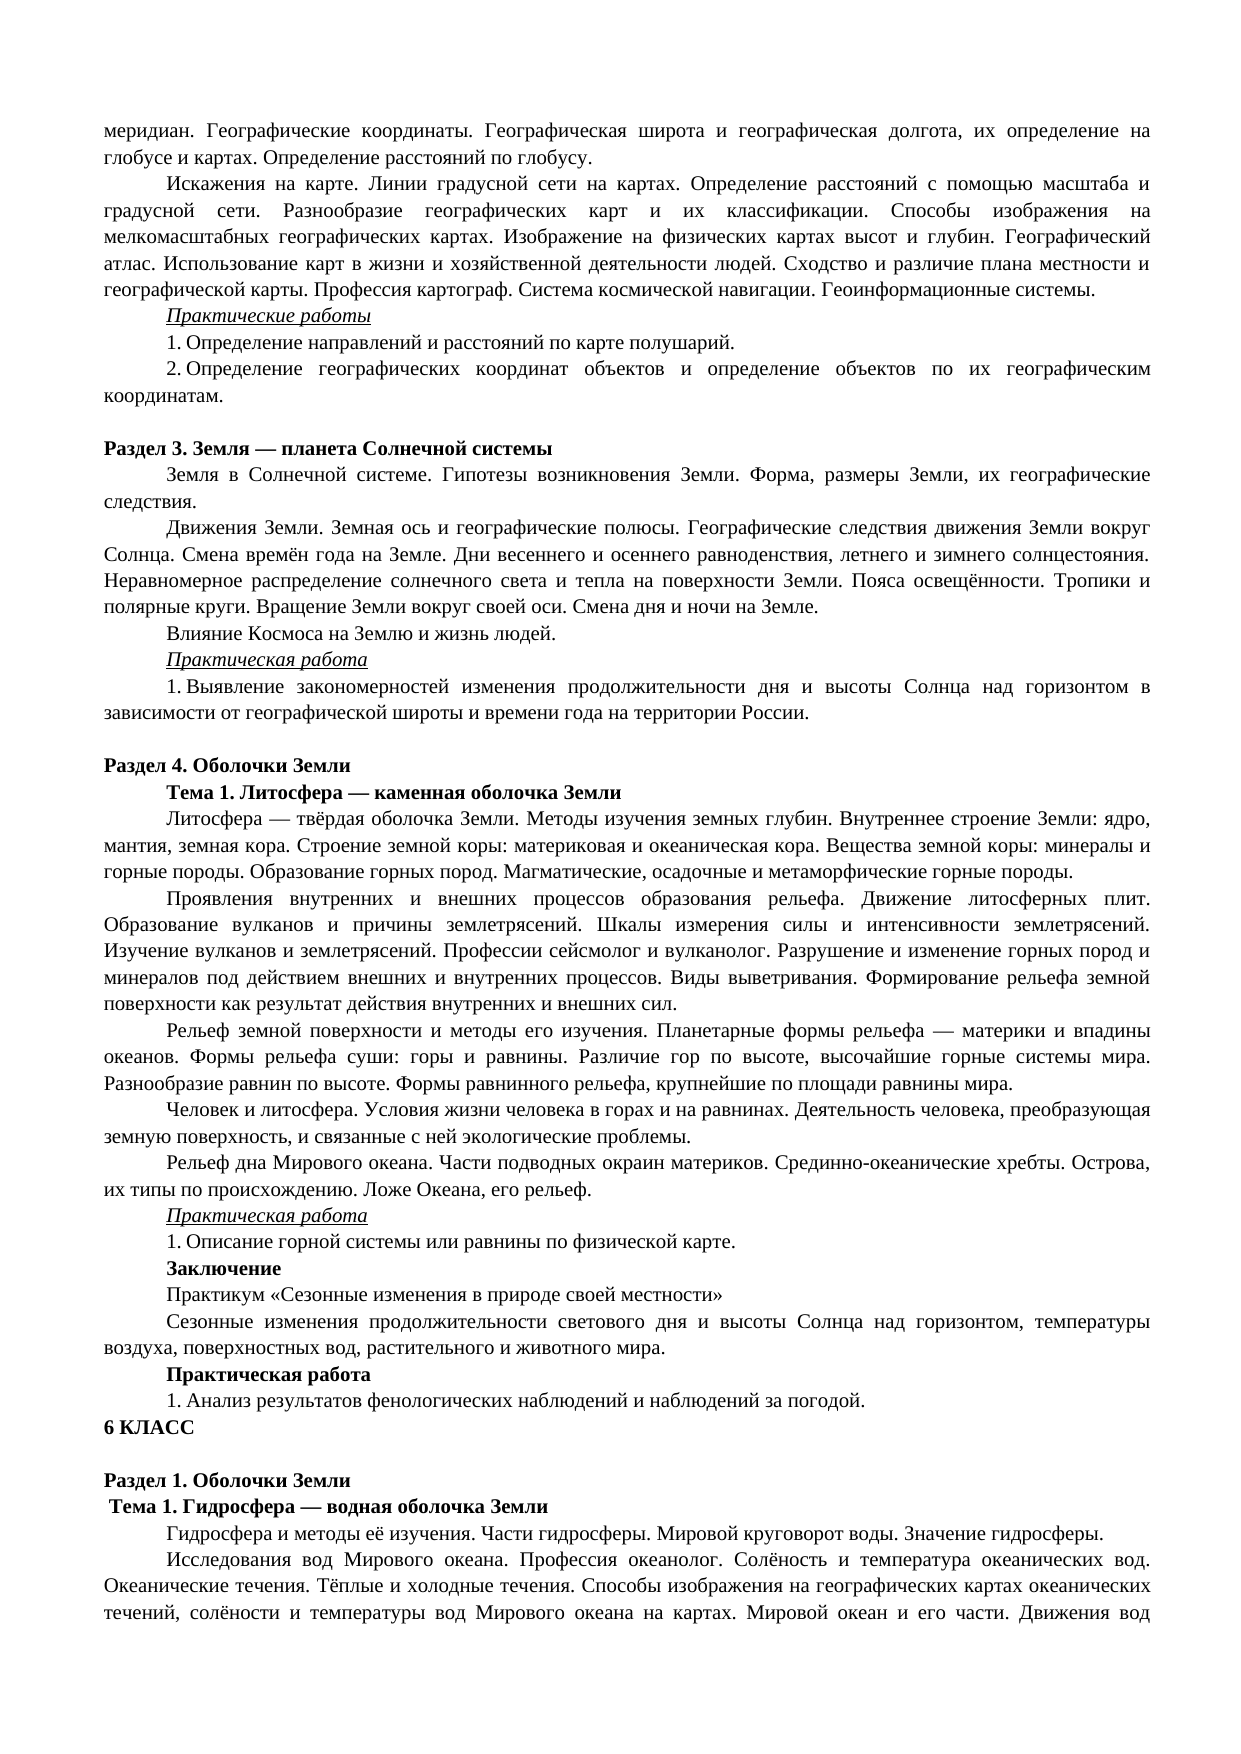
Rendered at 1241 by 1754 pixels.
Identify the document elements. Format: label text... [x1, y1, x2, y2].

text 1. Определение направлений и расстояний по карте полушарий. [103, 330, 1152, 354]
text Заключение [103, 1256, 1152, 1280]
text Раздел 3. Земля — планета Солнечной системы [103, 436, 1152, 460]
text Практическая работа [103, 647, 1152, 671]
text Практическая работа [103, 1203, 1152, 1227]
text Проявления внутренних и внешних процессов образования рельефа. Движение литосферных плит. Образование вулканов и причины землетрясений. Шкалы измерения силы и интенсивности землетрясений. Изучение вулканов и землетрясений. Профессии сейсмолог и вулканолог. Разрушение и изменение горных пород и минералов под действием внешних и внутренних процессов. Виды выветривания. Формирование рельефа земной поверхности как результат действия внутренних и внешних сил. [103, 885, 1152, 1015]
text Влияние Космоса на Землю и жизнь людей. [103, 621, 1152, 645]
text Практическая работа [103, 1362, 1152, 1386]
text Литосфера — твёрдая оболочка Земли. Методы изучения земных глубин. Внутреннее строение Земли: ядро, мантия, земная кора. Строение земной коры: материковая и океаническая кора. Вещества земной коры: минералы и горные породы. Образование горных пород. Магматические, осадочные и метаморфические горные породы. [103, 806, 1152, 883]
text Рельеф земной поверхности и методы его изучения. Планетарные формы рельефа — материки и впадины океанов. Формы рельефа суши: горы и равнины. Различие гор по высоте, высочайшие горные системы мира. Разнообразие равнин по высоте. Формы равнинного рельефа, крупнейшие по площади равнины мира. [103, 1018, 1152, 1095]
text Тема 1. Литосфера — каменная оболочка Земли [103, 779, 1152, 804]
text Тема 1. Гидросфера — водная оболочка Земли [103, 1494, 1152, 1518]
text Движения Земли. Земная ось и географические полюсы. Географические следствия движения Земли вокруг Солнца. Смена времён года на Земле. Дни весеннего и осеннего равноденствия, летнего и зимнего солнцестояния. Неравномерное распределение солнечного света и тепла на поверхности Земли. Пояса освещённости. Тропики и полярные круги. Вращение Земли вокруг своей оси. Смена дня и ночи на Земле. [103, 515, 1152, 618]
text Раздел 4. Оболочки Земли [103, 753, 1152, 777]
text Гидросфера и методы её изучения. Части гидросферы. Мировой круговорот воды. Значение гидросферы. [103, 1520, 1152, 1544]
text Искажения на карте. Линии градусной сети на картах. Определение расстояний с помощью масштаба и градусной сети. Разнообразие географических карт и их классификации. Способы изображения на мелкомасштабных географических картах. Изображение на физических картах высот и глубин. Географический атлас. Использование карт в жизни и хозяйственной деятельности людей. Сходство и различие плана местности и географической карты. Профессия картограф. Система космической навигации. Геоинформационные системы. [103, 171, 1152, 301]
text Раздел 1. Оболочки Земли [103, 1467, 1152, 1492]
text 6 КЛАСС [103, 1414, 1152, 1439]
text 1. Описание горной системы или равнины по физической карте. [103, 1229, 1152, 1253]
text 2. Определение географических координат объектов и определение объектов по их географическим координатам. [103, 356, 1152, 407]
text Практикум «Сезонные изменения в природе своей местности» [103, 1282, 1152, 1306]
text Рельеф дна Мирового океана. Части подводных окраин материков. Срединно-океанические хребты. Острова, их типы по происхождению. Ложе Океана, его рельеф. [103, 1150, 1152, 1201]
text 1. Анализ результатов фенологических наблюдений и наблюдений за погодой. [103, 1388, 1152, 1412]
text Земля в Солнечной системе. Гипотезы возникновения Земли. Форма, размеры Земли, их географические следствия. [103, 462, 1152, 513]
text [103, 1547, 1152, 1624]
text 1. Выявление закономерностей изменения продолжительности дня и высоты Солнца над горизонтом в зависимости от географической широты и времени года на территории России. [103, 674, 1152, 724]
text Человек и литосфера. Условия жизни человека в горах и на равнинах. Деятельность человека, преобразующая земную поверхность, и связанные с ней экологические проблемы. [103, 1097, 1152, 1148]
text Практические работы [103, 303, 1152, 327]
text Сезонные изменения продолжительности светового дня и высоты Солнца над горизонтом, температуры воздуха, поверхностных вод, растительного и животного мира. [103, 1309, 1152, 1359]
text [103, 118, 1152, 169]
